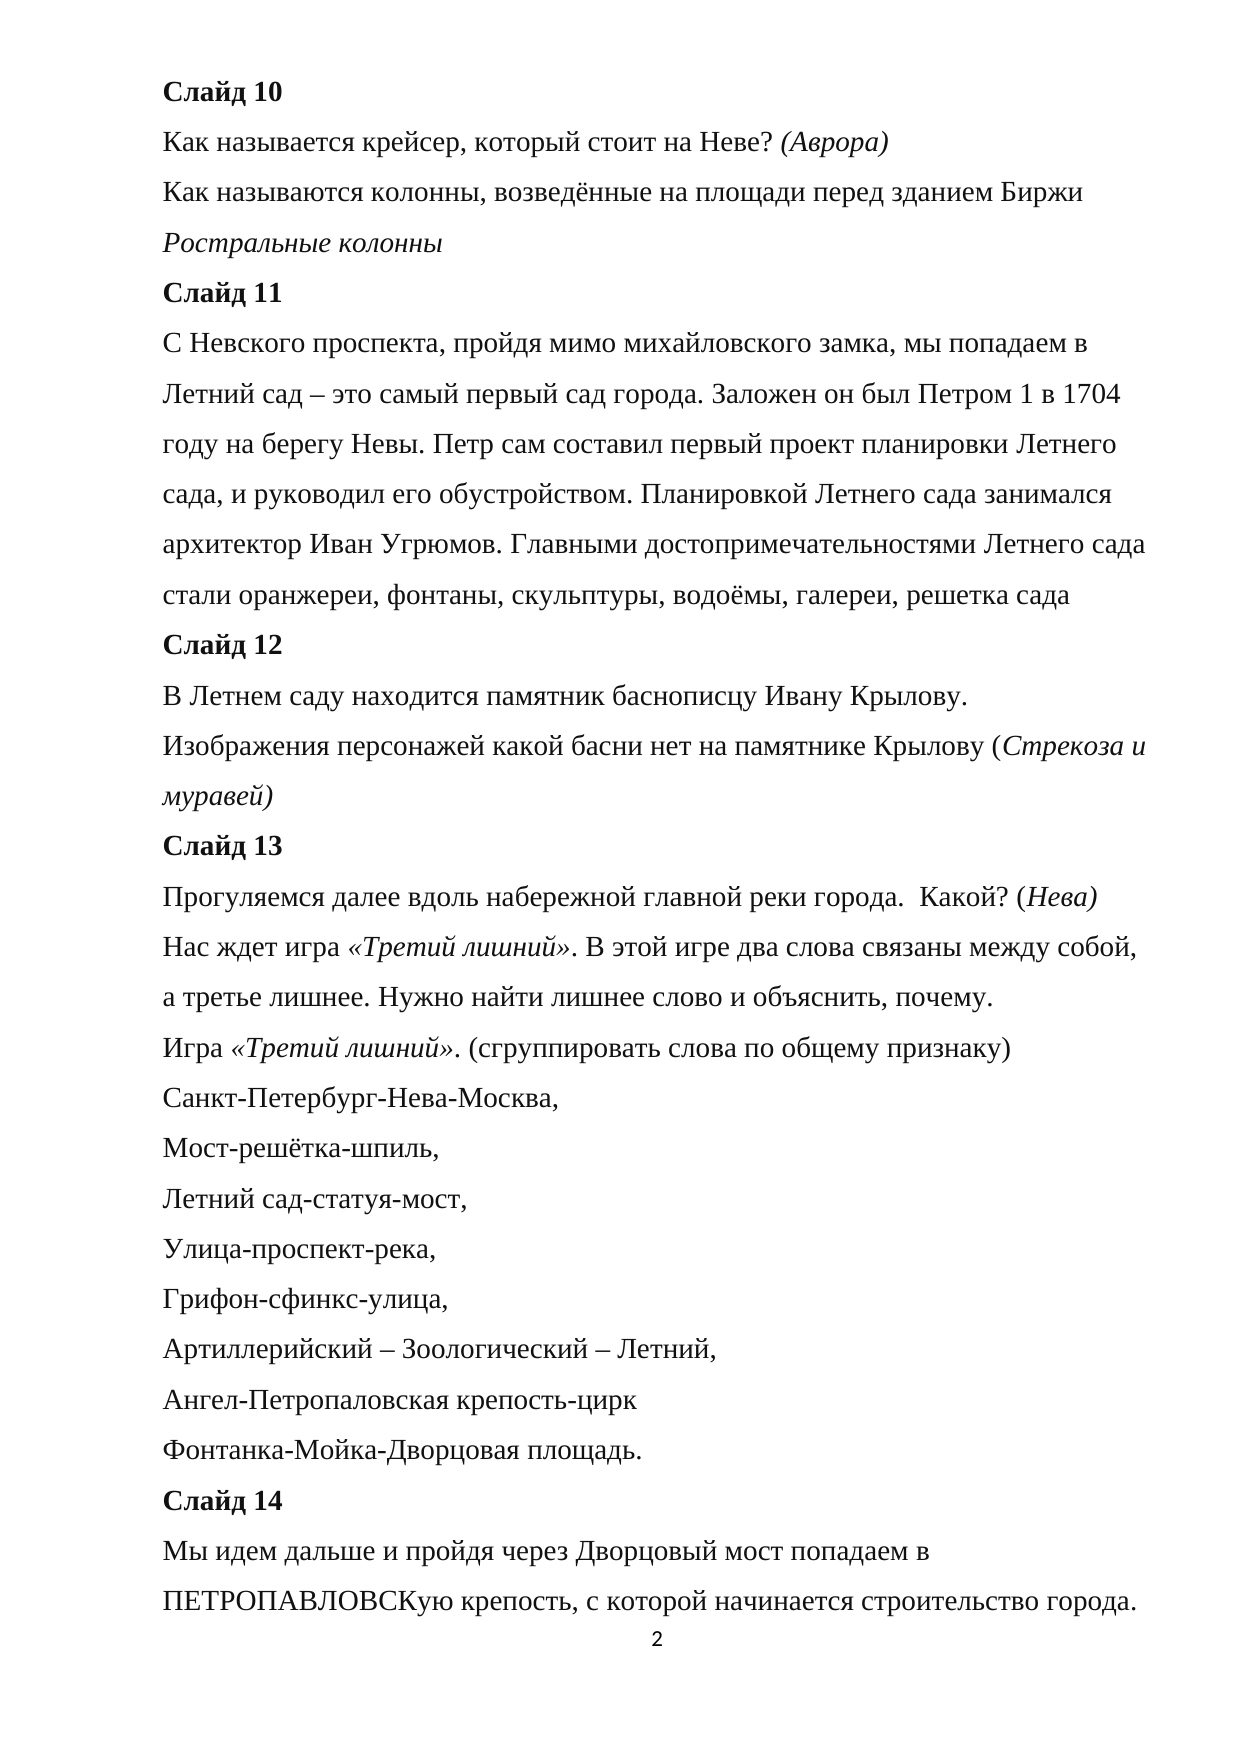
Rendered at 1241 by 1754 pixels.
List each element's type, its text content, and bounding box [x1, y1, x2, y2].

text Слайд 12 [162, 627, 1152, 661]
text Как называются колонны, возведённые на площади перед зданием Биржи Ростральные колонны [162, 174, 1152, 258]
text Ангел-Петропаловская крепость-цирк [162, 1382, 1152, 1416]
text Игра «Третий лишний». (сгруппировать слова по общему признаку) [162, 1030, 1152, 1063]
text Слайд 10 [162, 74, 1152, 107]
text Слайд 11 [162, 275, 1152, 309]
text Фонтанка-Мойка-Дворцовая площадь. [162, 1432, 1152, 1466]
text С Невского проспекта, пройдя мимо михайловского замка, мы попадаем в Летний сад – это самый первый сад города. Заложен он был Петром 1 в 1704 году на берегу Невы. Петр сам составил первый проект планировки Летнего сада, и руководил его обустройством. Планировкой Летнего сада занимался архитектор Иван Угрюмов. Главными достопримечательностями Летнего сада стали оранжереи, фонтаны, скульптуры, водоёмы, галереи, решетка сада [162, 325, 1152, 611]
text Слайд 13 [162, 828, 1152, 862]
text Грифон-сфинкс-улица, [162, 1281, 1152, 1315]
text Санкт-Петербург-Нева-Москва, [162, 1080, 1152, 1114]
text Мост-решётка-шпиль, [162, 1130, 1152, 1164]
text Нас ждет игра «Третий лишний». В этой игре два слова связаны между собой, а третье лишнее. Нужно найти лишнее слово и объяснить, почему. [162, 929, 1152, 1013]
text Прогуляемся далее вдоль набережной главной реки города. Какой? (Нева) [162, 879, 1152, 912]
text Летний сад-статуя-мост, [162, 1181, 1152, 1214]
text Артиллерийский – Зоологический – Летний, [162, 1332, 1152, 1365]
text Как называется крейсер, который стоит на Неве? (Аврора) [162, 124, 1152, 158]
text Улица-проспект-река, [162, 1231, 1152, 1264]
text Изображения персонажей какой басни нет на памятнике Крылову (Стрекоза и муравей) [162, 728, 1152, 812]
text В Летнем саду находится памятник баснописцу Ивану Крылову. [162, 678, 1152, 711]
text Мы идем дальше и пройдя через Дворцовый мост попадаем в ПЕТРОПАВЛОВСКую крепость, с которой начинается строительство города. [162, 1533, 1152, 1617]
text Слайд 14 [162, 1483, 1152, 1516]
